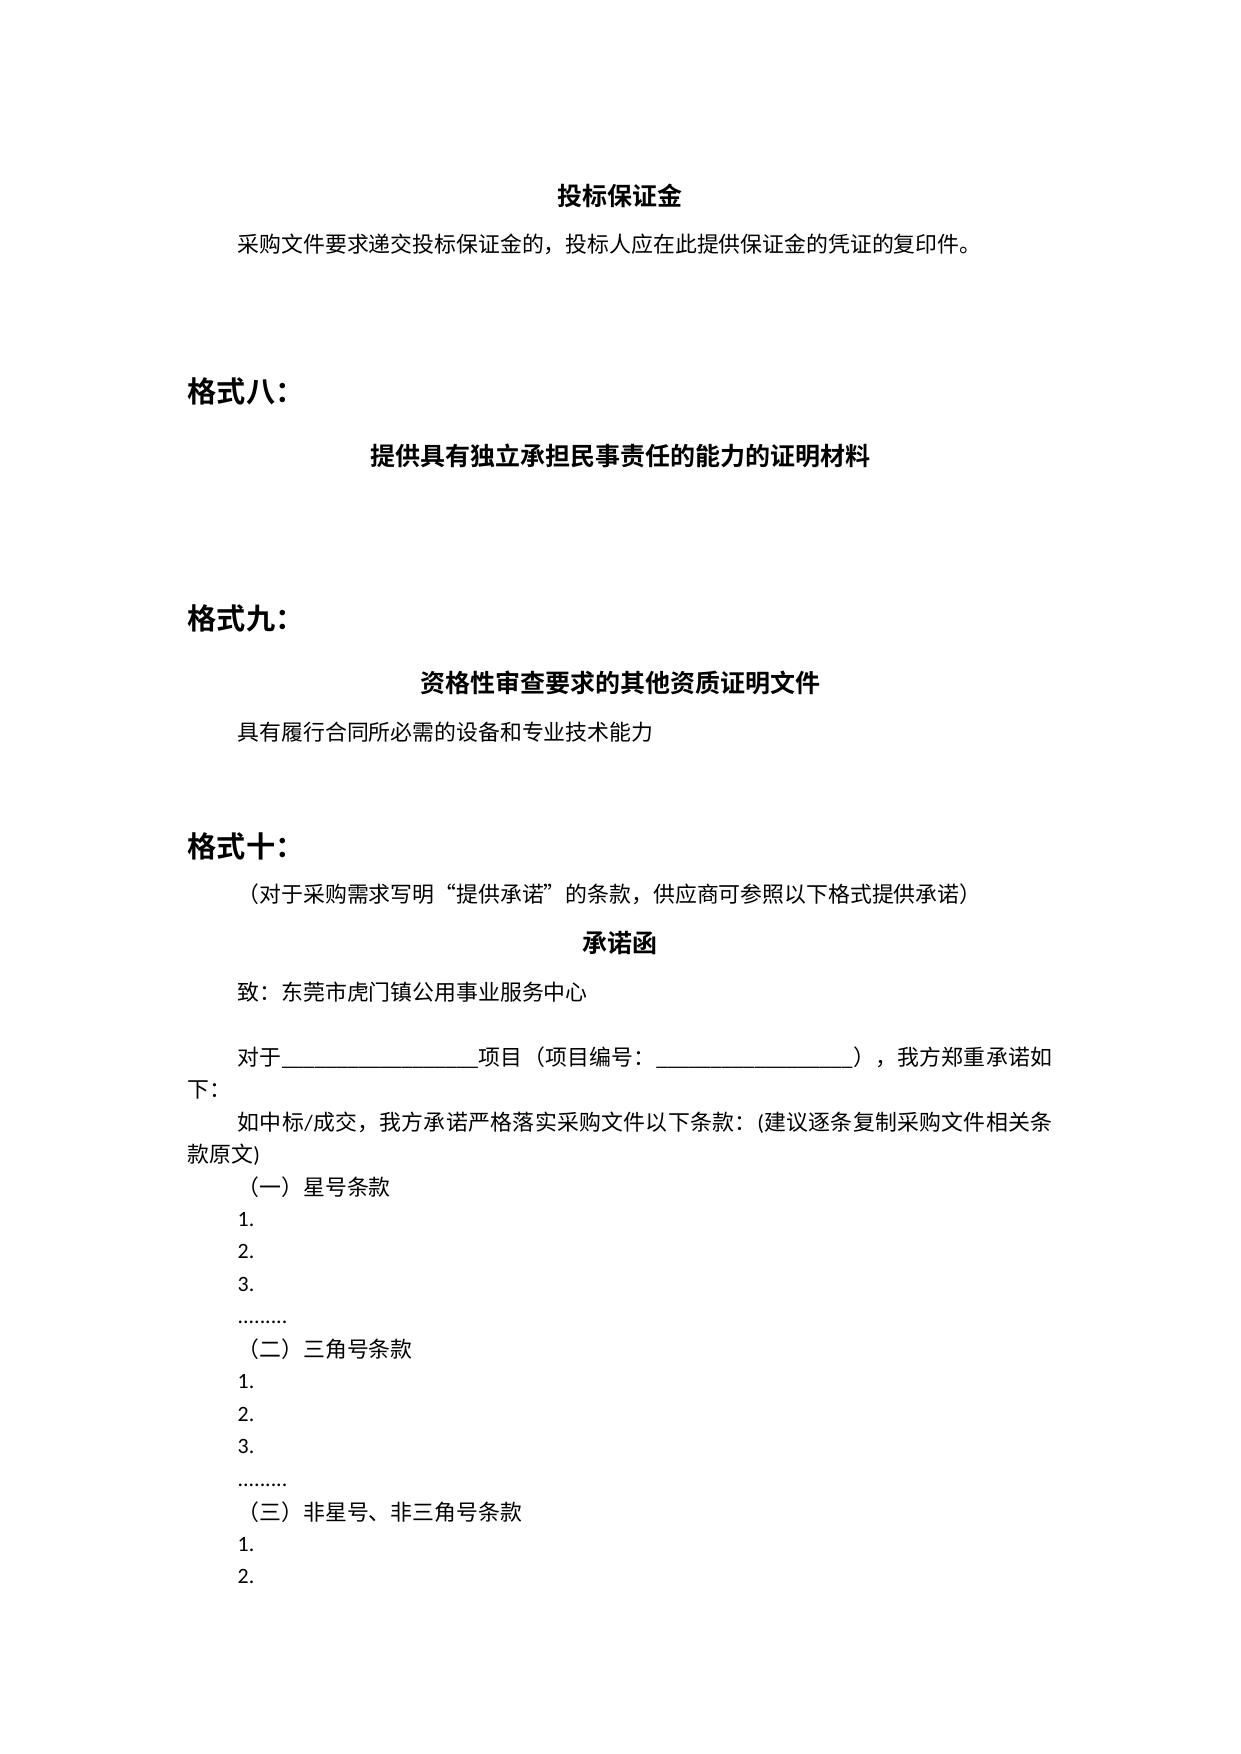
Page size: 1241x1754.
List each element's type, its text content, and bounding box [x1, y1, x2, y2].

text 投标保证金 [187, 162, 1053, 227]
text 提供具有独立承担民事责任的能力的证明材料 [187, 422, 1053, 487]
text 1. [187, 1202, 1053, 1234]
text （对于采购需求写明“提供承诺”的条款，供应商可参照以下格式提供承诺） [187, 877, 1053, 909]
text 采购文件要求递交投标保证金的，投标人应在此提供保证金的凭证的复印件。 [187, 227, 1053, 259]
text 承诺函 [187, 909, 1053, 974]
text 格式八： [187, 357, 1053, 422]
text 格式九： [187, 584, 1053, 649]
text （二）三角号条款 [187, 1332, 1053, 1364]
text 如中标/成交，我方承诺严格落实采购文件以下条款：(建议逐条复制采购文件相关条款原文) [187, 1104, 1053, 1169]
text 资格性审查要求的其他资质证明文件 [187, 649, 1053, 714]
text （三）非星号、非三角号条款 [187, 1494, 1053, 1527]
text 2. [187, 1234, 1053, 1267]
text ......... [187, 1299, 1053, 1332]
text 3. [187, 1267, 1053, 1299]
text ......... [187, 1462, 1053, 1494]
text 1. [187, 1527, 1053, 1559]
text （一）星号条款 [187, 1169, 1053, 1202]
text 对于__________________项目（项目编号：__________________），我方郑重承诺如下： [187, 1039, 1053, 1104]
text 2. [187, 1397, 1053, 1429]
text 格式十： [187, 812, 1053, 877]
text 1. [187, 1364, 1053, 1397]
text 具有履行合同所必需的设备和专业技术能力 [187, 714, 1053, 747]
text 3. [187, 1429, 1053, 1462]
text 2. [187, 1559, 1053, 1592]
text 致：东莞市虎门镇公用事业服务中心 [187, 974, 1053, 1039]
